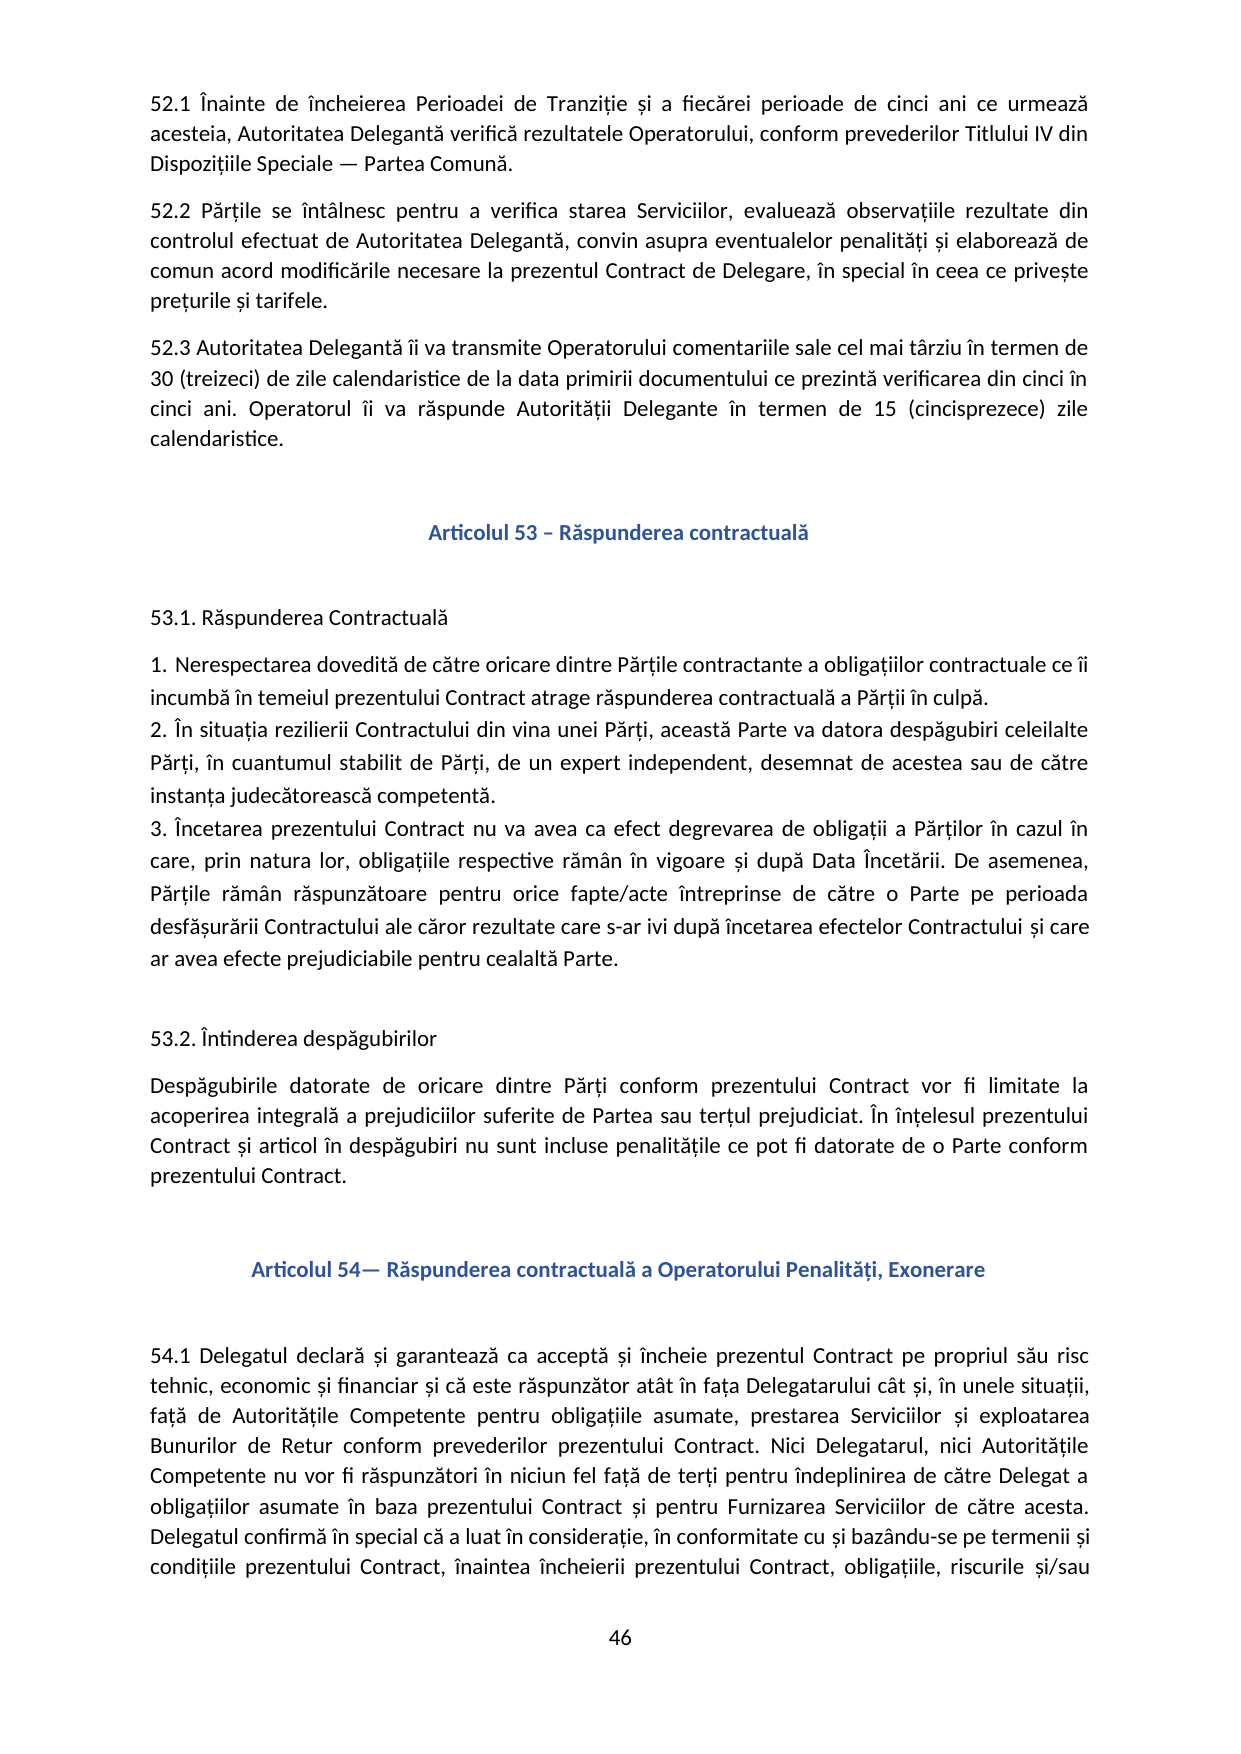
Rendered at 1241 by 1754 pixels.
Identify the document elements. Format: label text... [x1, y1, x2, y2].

list Nerespectarea dovedită de către oricare dintre Părțile contractante a obligațiilor contractuale ce îi incumbă în temeiul prezentului Contract atrage răspunderea contractuală a Părții în culpă. [150, 650, 1090, 711]
text Despăgubirile datorate de oricare dintre Părți conform prezentului Contract vor fi limitate la acoperirea integrală a prejudiciilor suferite de Partea sau terțul prejudiciat. În înțelesul prezentului Contract şi articol în despăgubiri nu sunt incluse penalitățile ce pot fi datorate de o Parte conform prezentului Contract. [150, 1071, 1090, 1189]
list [150, 1341, 1090, 1580]
text 52.3 Autoritatea Delegantă îi va transmite Operatorului comentariile sale cel mai târziu în termen de 30 (treizeci) de zile calendaristice de la data primirii documentului ce prezintă verificarea din cinci în cinci ani. Operatorul îi va răspunde Autorității Delegante în termen de 15 (cincisprezece) zile calendaristice. [150, 333, 1090, 452]
subtitle Articolul 53 – Răspunderea contractuală [150, 518, 1087, 546]
list În situația rezilierii Contractului din vina unei Părți, această Parte va datora despăgubiri celeilalte Părți, în cuantumul stabilit de Părți, de un expert independent, desemnat de acestea sau de către instanța judecătorească competentă. [150, 716, 1090, 809]
subtitle Articolul 54— Răspunderea contractuală a Operatorului Penalități, Exonerare [150, 1255, 1087, 1283]
list Încetarea prezentului Contract nu va avea ca efect degrevarea de obligații a Părților în cazul în care, prin natura lor, obligațiile respective rămân în vigoare şi după Data Încetării. De asemenea, Părțile rămân răspunzătoare pentru orice fapte/acte întreprinse de către o Parte pe perioada desfășurării Contractului ale căror rezultate care s-ar ivi după încetarea efectelor Contractului şi care ar avea efecte prejudiciabile pentru cealaltă Parte. [150, 814, 1090, 972]
text 52.2 Părțile se întâlnesc pentru a verifica starea Serviciilor, evaluează observațiile rezultate din controlul efectuat de Autoritatea Delegantă, convin asupra eventualelor penalități și elaborează de comun acord modificările necesare la prezentul Contract de Delegare, în special în ceea ce privește prețurile și tarifele. [150, 196, 1090, 314]
text 52.1 Înainte de încheierea Perioadei de Tranziție și a fiecărei perioade de cinci ani ce urmează acesteia, Autoritatea Delegantă verifică rezultatele Operatorului, conform prevederilor Titlului IV din Dispozițiile Speciale — Partea Comună. [150, 89, 1090, 177]
text 53.2. Întinderea despăgubirilor [150, 1024, 1090, 1052]
text 53.1. Răspunderea Contractuală [150, 603, 1090, 631]
